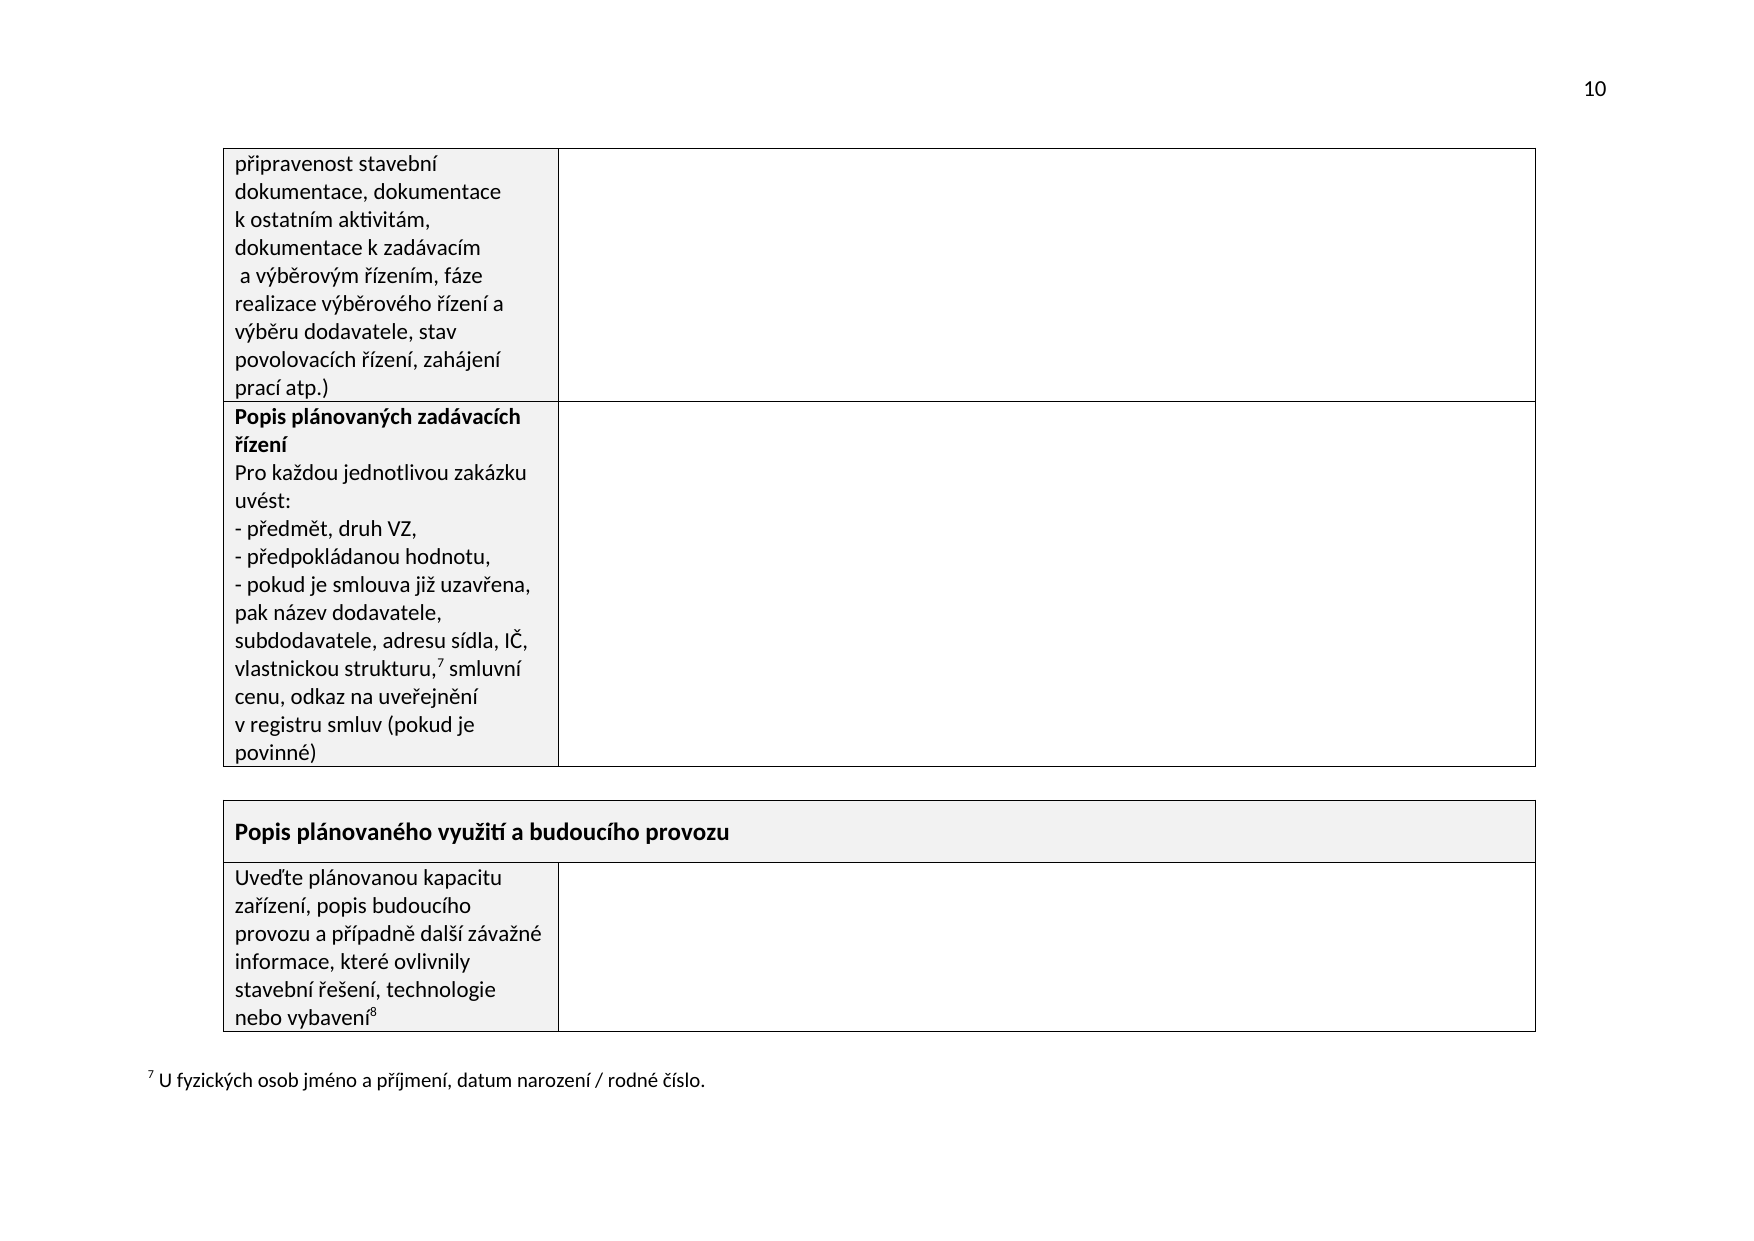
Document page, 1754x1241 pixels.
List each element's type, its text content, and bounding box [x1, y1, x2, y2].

table_cell [559, 149, 1535, 401]
table_cell Popis plánovaných zadávacích řízení Pro každou jednotlivou zakázku uvést: - předmět, druh VZ, - předpokládanou hodnotu, - pokud je smlouva již uzavřena, pak název dodavatele, subdodavatele, adresu sídla, IČ, vlastnickou strukturu, smluvní cenu, odkaz na uveřejnění v registru smluv (pokud je povinné) [224, 402, 558, 766]
table_cell [559, 402, 1535, 766]
table_cell [559, 863, 1535, 1031]
table_header Popis plánovaného využití a budoucího provozu [224, 801, 1535, 862]
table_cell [224, 149, 558, 401]
table_cell Uveďte plánovanou kapacitu zařízení, popis budoucího provozu a případně další závažné informace, které ovlivnily stavební řešení, technologie nebo vybavení [224, 863, 558, 1031]
